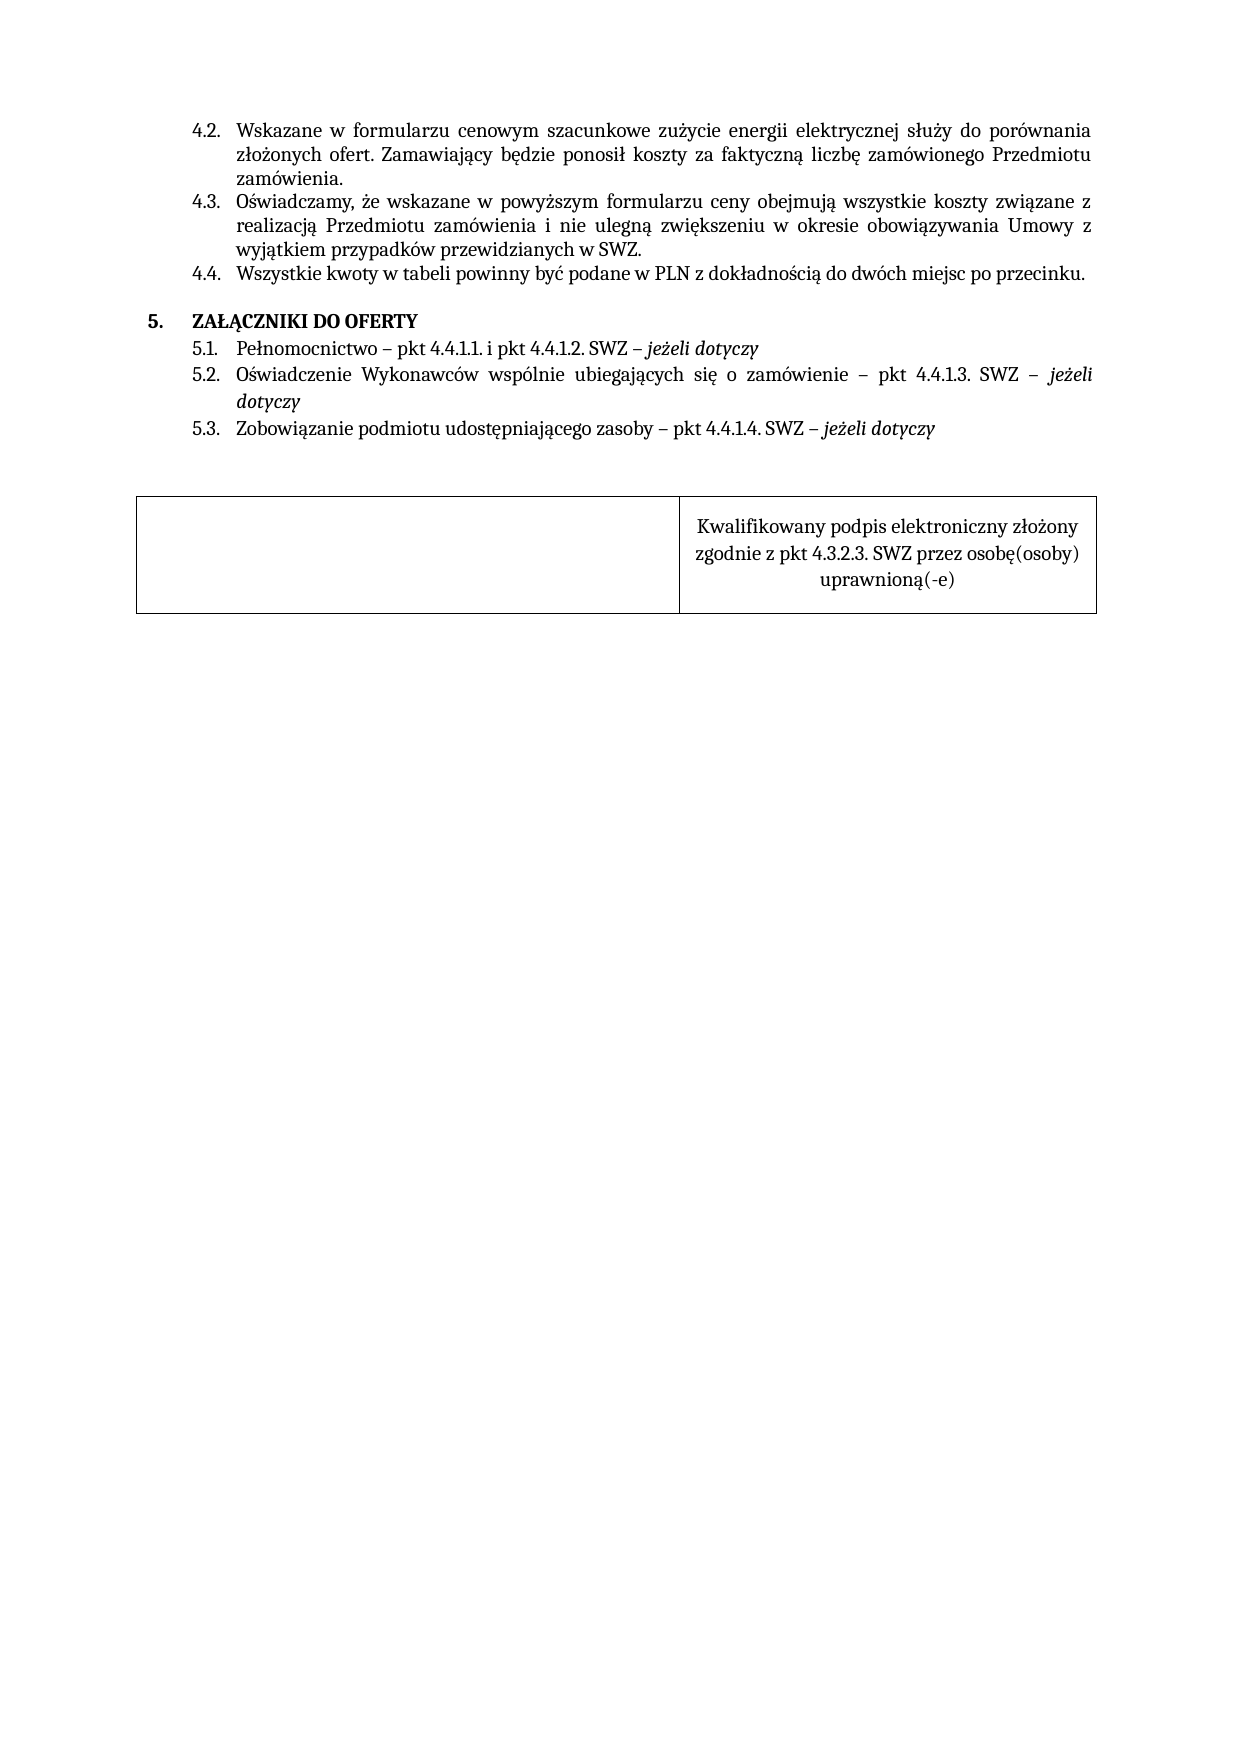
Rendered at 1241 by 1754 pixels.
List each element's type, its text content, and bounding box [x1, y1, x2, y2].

table_header [137, 497, 679, 612]
table_header Kwalifikowany podpis elektroniczny złożony zgodnie z pkt 4.3.2.3. SWZ przez osobę(osoby) uprawnioną(-e) [680, 497, 1096, 612]
list Oświadczenie Wykonawców wspólnie ubiegających się o zamówienie – pkt 4.4.1.3. SWZ – jeżeli dotyczy [192, 363, 1093, 413]
list Pełnomocnictwo – pkt 4.4.1.1. i pkt 4.4.1.2. SWZ – jeżeli dotyczy [192, 336, 1093, 360]
list Wszystkie kwoty w tabeli powinny być podane w PLN z dokładnością do dwóch miejsc po przecinku. [192, 262, 1093, 286]
list ZAŁĄCZNIKI DO OFERTY [148, 310, 1093, 334]
list Wskazane w formularzu cenowym szacunkowe zużycie energii elektrycznej służy do porównania złożonych ofert. Zamawiający będzie ponosił koszty za faktyczną liczbę zamówionego Przedmiotu zamówienia. [192, 118, 1093, 190]
list Zobowiązanie podmiotu udostępniającego zasoby – pkt 4.4.1.4. SWZ – jeżeli dotyczy [192, 416, 1093, 440]
list Oświadczamy, że wskazane w powyższym formularzu ceny obejmują wszystkie koszty związane z realizacją Przedmiotu zamówienia i nie ulegną zwiększeniu w okresie obowiązywania Umowy z wyjątkiem przypadków przewidzianych w SWZ. [192, 190, 1093, 262]
